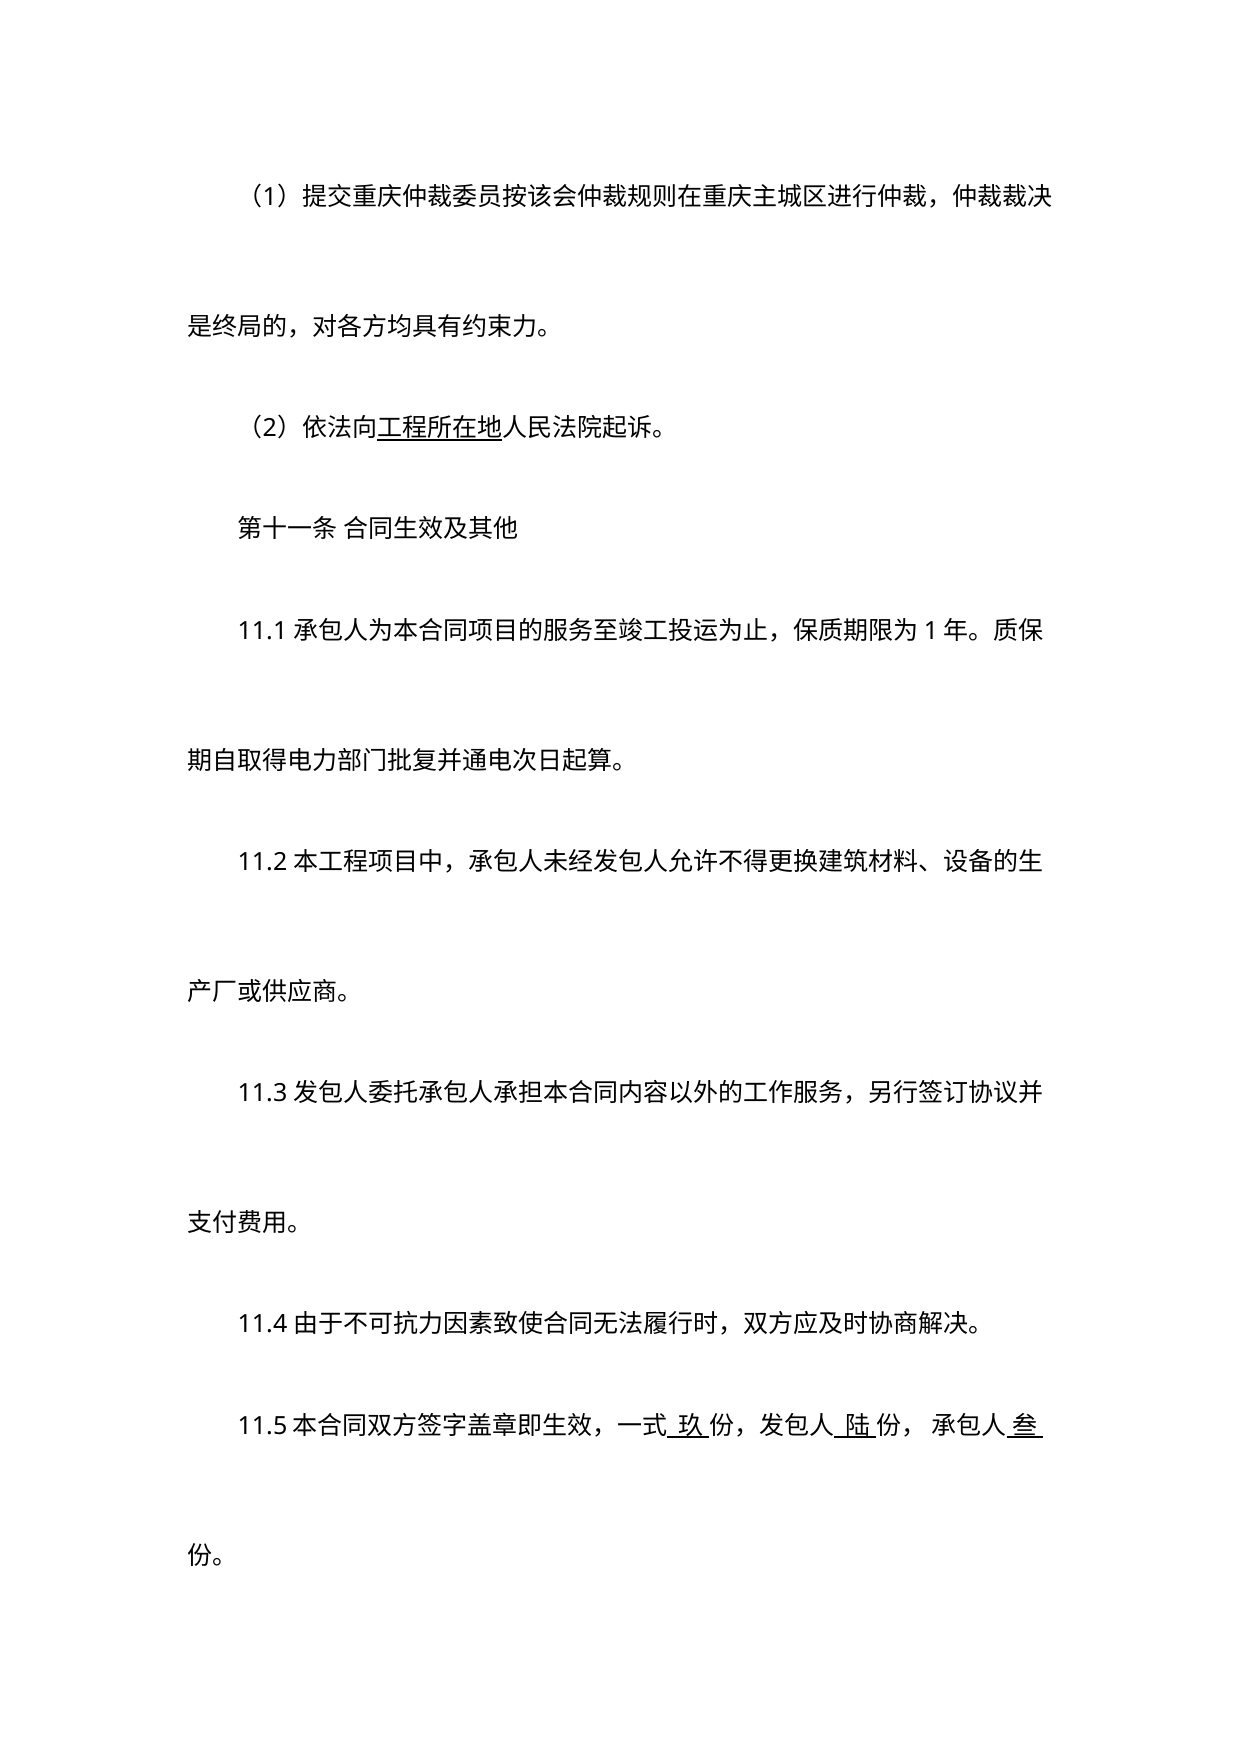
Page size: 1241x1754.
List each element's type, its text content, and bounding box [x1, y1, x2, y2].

text 11.1 承包人为本合同项目的服务至竣工投运为止，保质期限为1年。质保期自取得电力部门批复并通电次日起算。 [187, 596, 1053, 791]
text （2）依法向工程所在地人民法院起诉。 [187, 393, 1053, 458]
text 11.4 由于不可抗力因素致使合同无法履行时，双方应及时协商解决。 [187, 1289, 1053, 1354]
text 11.2 本工程项目中，承包人未经发包人允许不得更换建筑材料、设备的生产厂或供应商。 [187, 827, 1053, 1022]
text 11.5本合同双方签字盖章即生效，一式 玖 份，发包人 陆 份， 承包人 叁 份。 [187, 1391, 1053, 1586]
text （1）提交重庆仲裁委员按该会仲裁规则在重庆主城区进行仲裁，仲裁裁决是终局的，对各方均具有约束力。 [187, 162, 1053, 357]
text 第十一条 合同生效及其他 [187, 494, 1053, 559]
text 11.3 发包人委托承包人承担本合同内容以外的工作服务，另行签订协议并支付费用。 [187, 1058, 1053, 1253]
